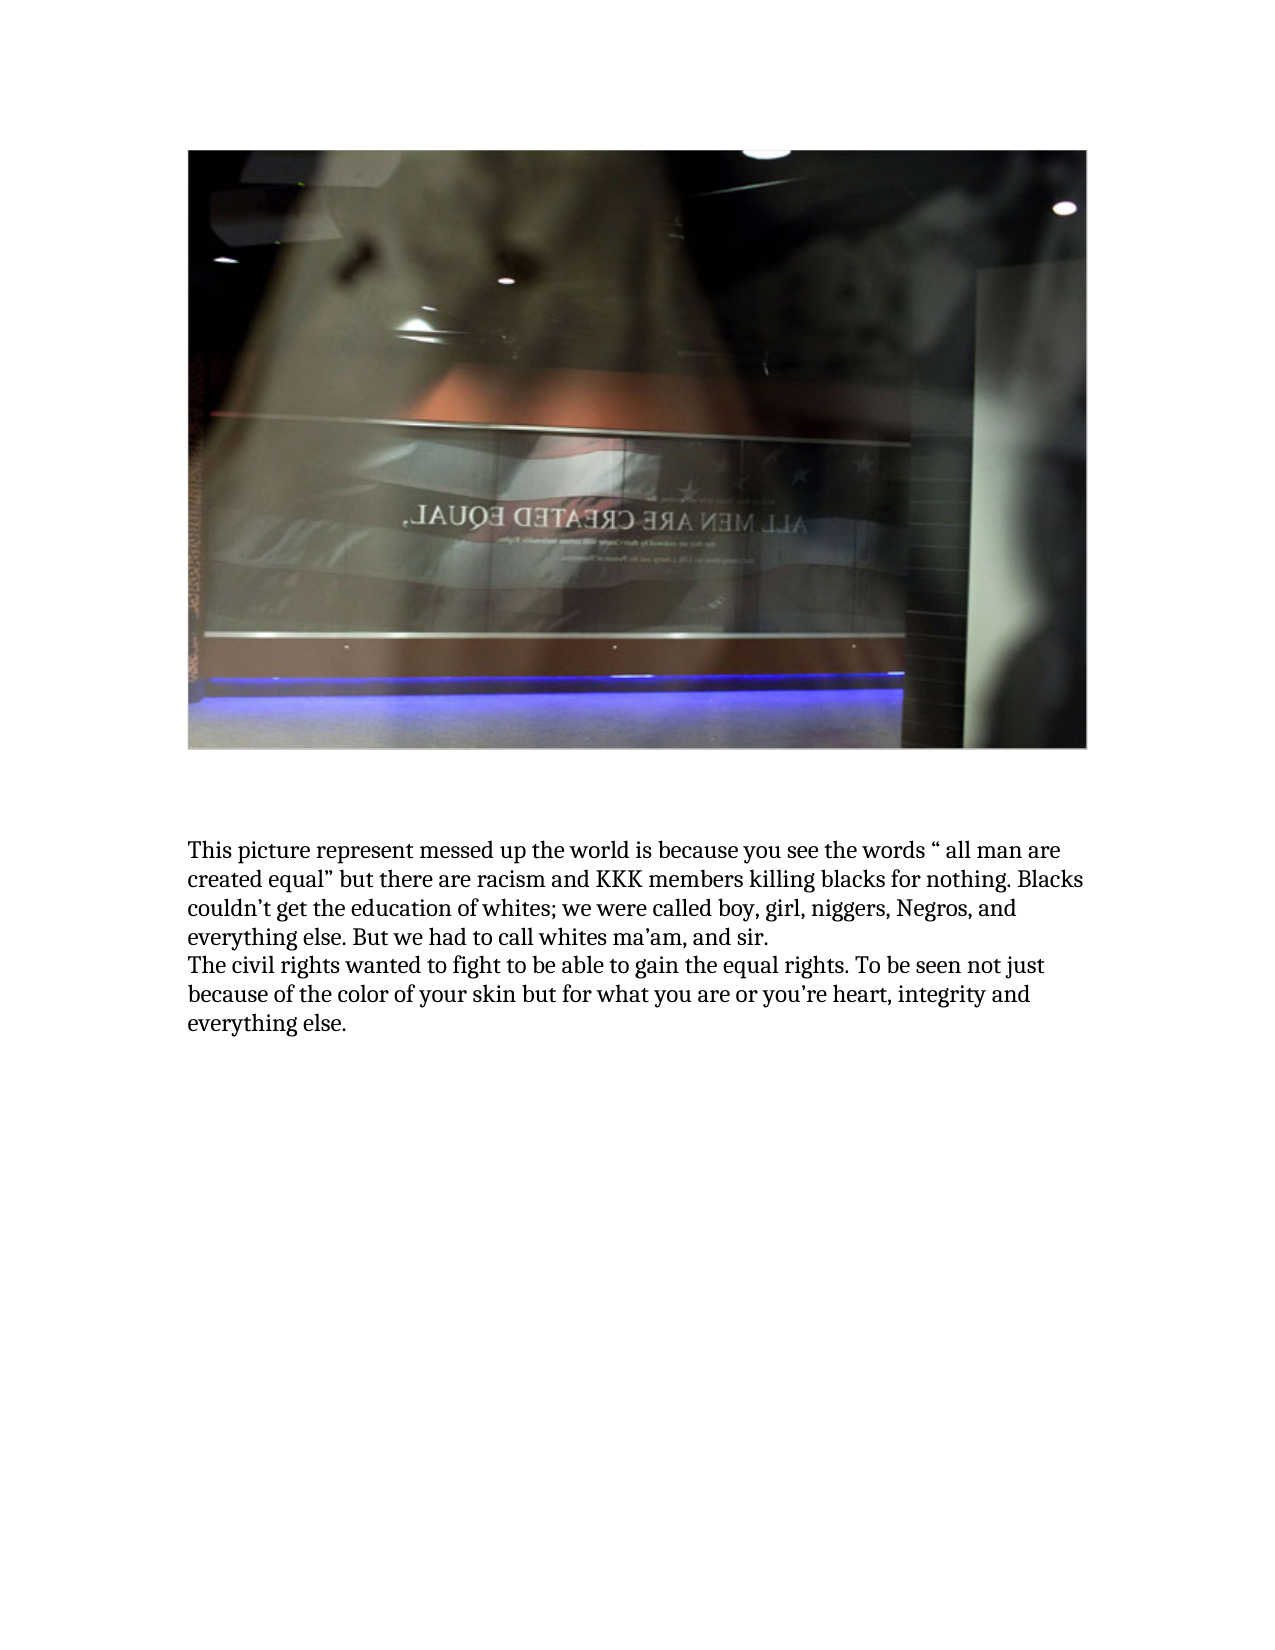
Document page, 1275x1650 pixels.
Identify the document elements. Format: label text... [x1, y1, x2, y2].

text The civil rights wanted to fight to be able to gain the equal rights. To be seen not just because of the color of your skin but for what you are or you’re heart, integrity and everything else. [187, 951, 1087, 1037]
text This picture represent messed up the world is because you see the words “ all man are created equal” but there are racism and KKK members killing blacks for nothing. Blacks couldn’t get the education of whites; we were called boy, girl, niggers, Negros, and everything else. But we had to call whites ma’am, and sir. [187, 836, 1087, 951]
picture [187, 150, 1088, 750]
